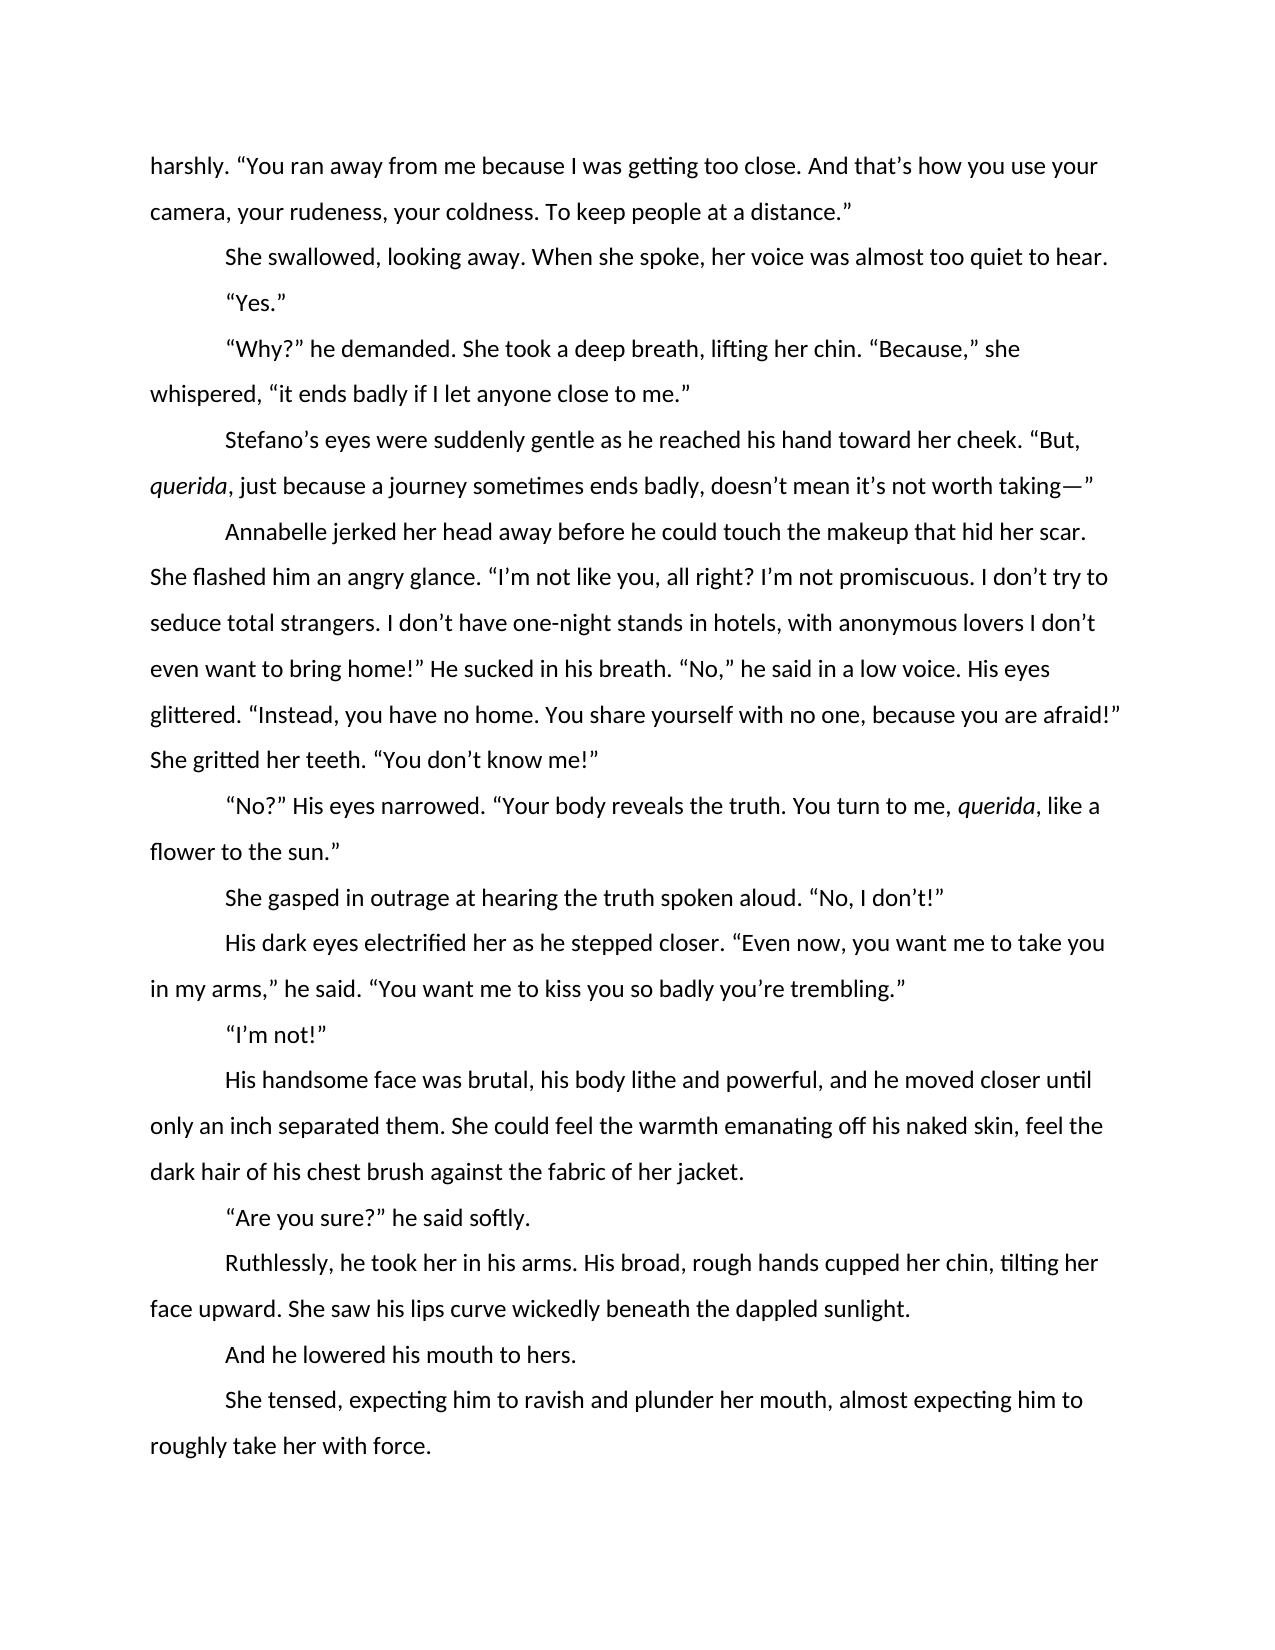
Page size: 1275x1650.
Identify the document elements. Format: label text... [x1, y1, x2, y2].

text She gasped in outrage at hearing the truth spoken aloud. “No, I don’t!” [150, 882, 1125, 912]
text “Are you sure?” he said softly. [150, 1202, 1125, 1232]
text Annabelle jerked her head away before he could touch the makeup that hid her scar. She flashed him an angry glance. “I’m not like you, all right? I’m not promiscuous. I don’t try to seduce total strangers. I don’t have one-night stands in hotels, with anonymous lovers I don’t even want to bring home!” He sucked in his breath. “No,” he said in a low voice. His eyes glittered. “Instead, you have no home. You share yourself with no one, because you are afraid!” She gritted her teeth. “You don’t know me!” [150, 516, 1125, 775]
text “No?” His eyes narrowed. “Your body reveals the truth. You turn to me, querida, like a flower to the sun.” [150, 790, 1125, 866]
text Ruthlessly, he took her in his arms. His broad, rough hands cupped her chin, tilting her face upward. She saw his lips curve wickedly beneath the dappled sunlight. [150, 1247, 1125, 1324]
text She tensed, expecting him to ravish and plunder her mouth, almost expecting him to roughly take her with force. [150, 1385, 1125, 1461]
text “Yes.” [150, 287, 1125, 318]
text His dark eyes electrified her as he stepped closer. “Even now, you want me to take you in my arms,” he said. “You want me to kiss you so badly you’re trembling.” [150, 927, 1125, 1004]
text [150, 150, 1125, 226]
text She swallowed, looking away. When she spoke, her voice was almost too quiet to hear. [150, 241, 1125, 272]
text His handsome face was brutal, his body lithe and powerful, and he moved closer until only an inch separated them. She could feel the warmth emanating off his naked skin, feel the dark hair of his chest brush against the fabric of her jacket. [150, 1064, 1125, 1187]
text Stefano’s eyes were suddenly gentle as he reached his hand toward her cheek. “But, querida, just because a journey sometimes ends badly, doesn’t mean it’s not worth taking—” [150, 424, 1125, 501]
text “Why?” he demanded. She took a deep breath, lifting her chin. “Because,” she whispered, “it ends badly if I let anyone close to me.” [150, 333, 1125, 409]
text And he lowered his mouth to hers. [150, 1339, 1125, 1369]
text “I’m not!” [150, 1019, 1125, 1049]
